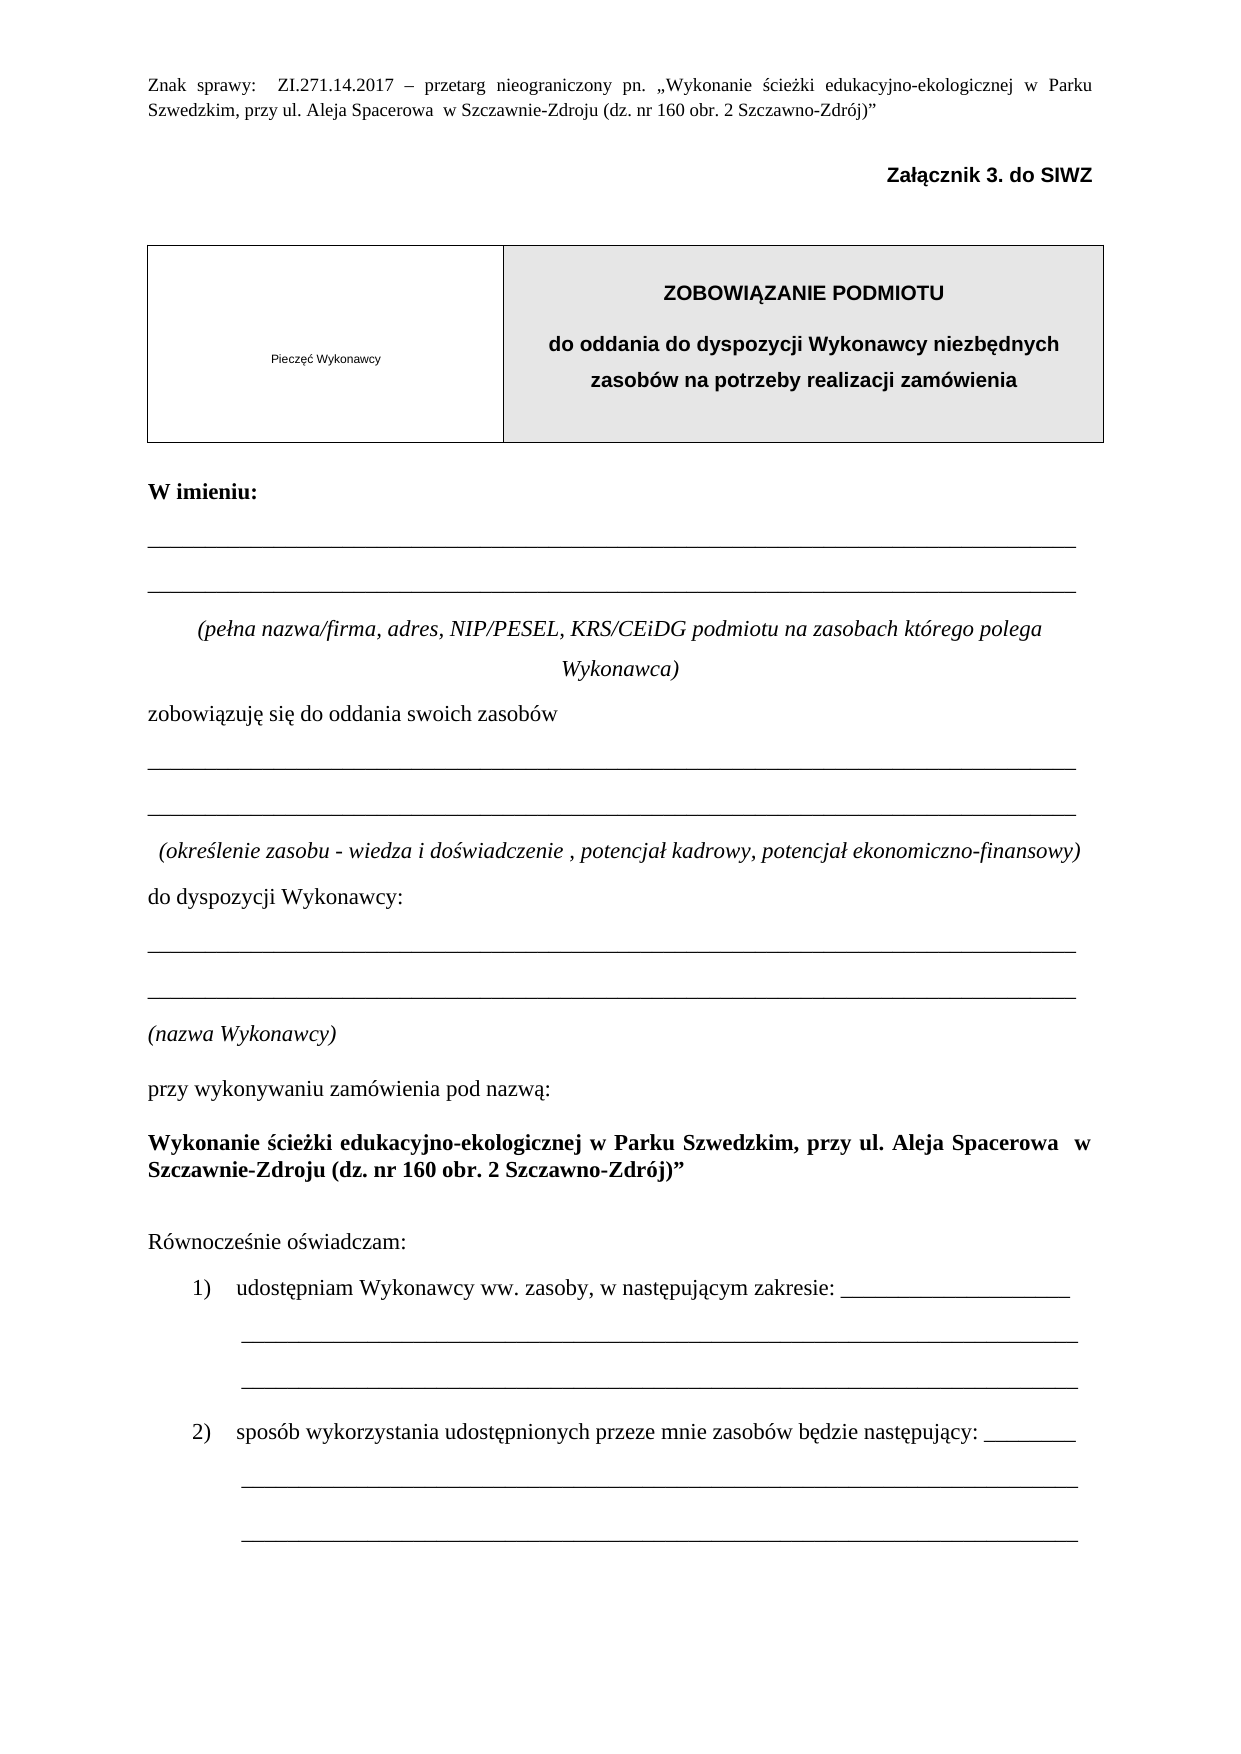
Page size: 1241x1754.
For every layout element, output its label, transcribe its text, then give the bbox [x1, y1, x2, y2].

table_header Pieczęć Wykonawcy [148, 246, 503, 442]
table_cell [140, 1412, 1100, 1574]
table_header Załącznik 3. do SIWZ [140, 148, 1100, 216]
table_header W imieniu: _________________________________________________________________________________ _________________________________________________________________________________ (pełna nazwa/firma, adres, NIP/PESEL, KRS/CEiDG podmiotu na zasobach którego polega Wykonawca) zobowiązuję się do oddania swoich zasobów _________________________________________________________________________________ _________________________________________________________________________________ (określenie zasobu - wiedza i doświadczenie , potencjał kadrowy, potencjał ekonomiczno-finansowy) do dyspozycji Wykonawcy: _________________________________________________________________________________ _________________________________________________________________________________ (nazwa Wykonawcy) przy wykonywaniu zamówienia pod nazwą: Wykonanie ścieżki edukacyjno-ekologicznej w Parku Szwedzkim, przy ul. Aleja Spacerowa w Szczawnie-Zdroju (dz. nr 160 obr. 2 Szczawno-Zdrój)” Równocześnie oświadczam: 1) udostępniam Wykonawcy ww. zasoby, w następującym zakresie: ____________________ _________________________________________________________________________ _________________________________________________________________________ [140, 472, 1100, 1412]
table_header ZOBOWIĄZANIE PODMIOTU do oddania do dyspozycji Wykonawcy niezbędnych zasobów na potrzeby realizacji zamówienia [504, 246, 1103, 442]
